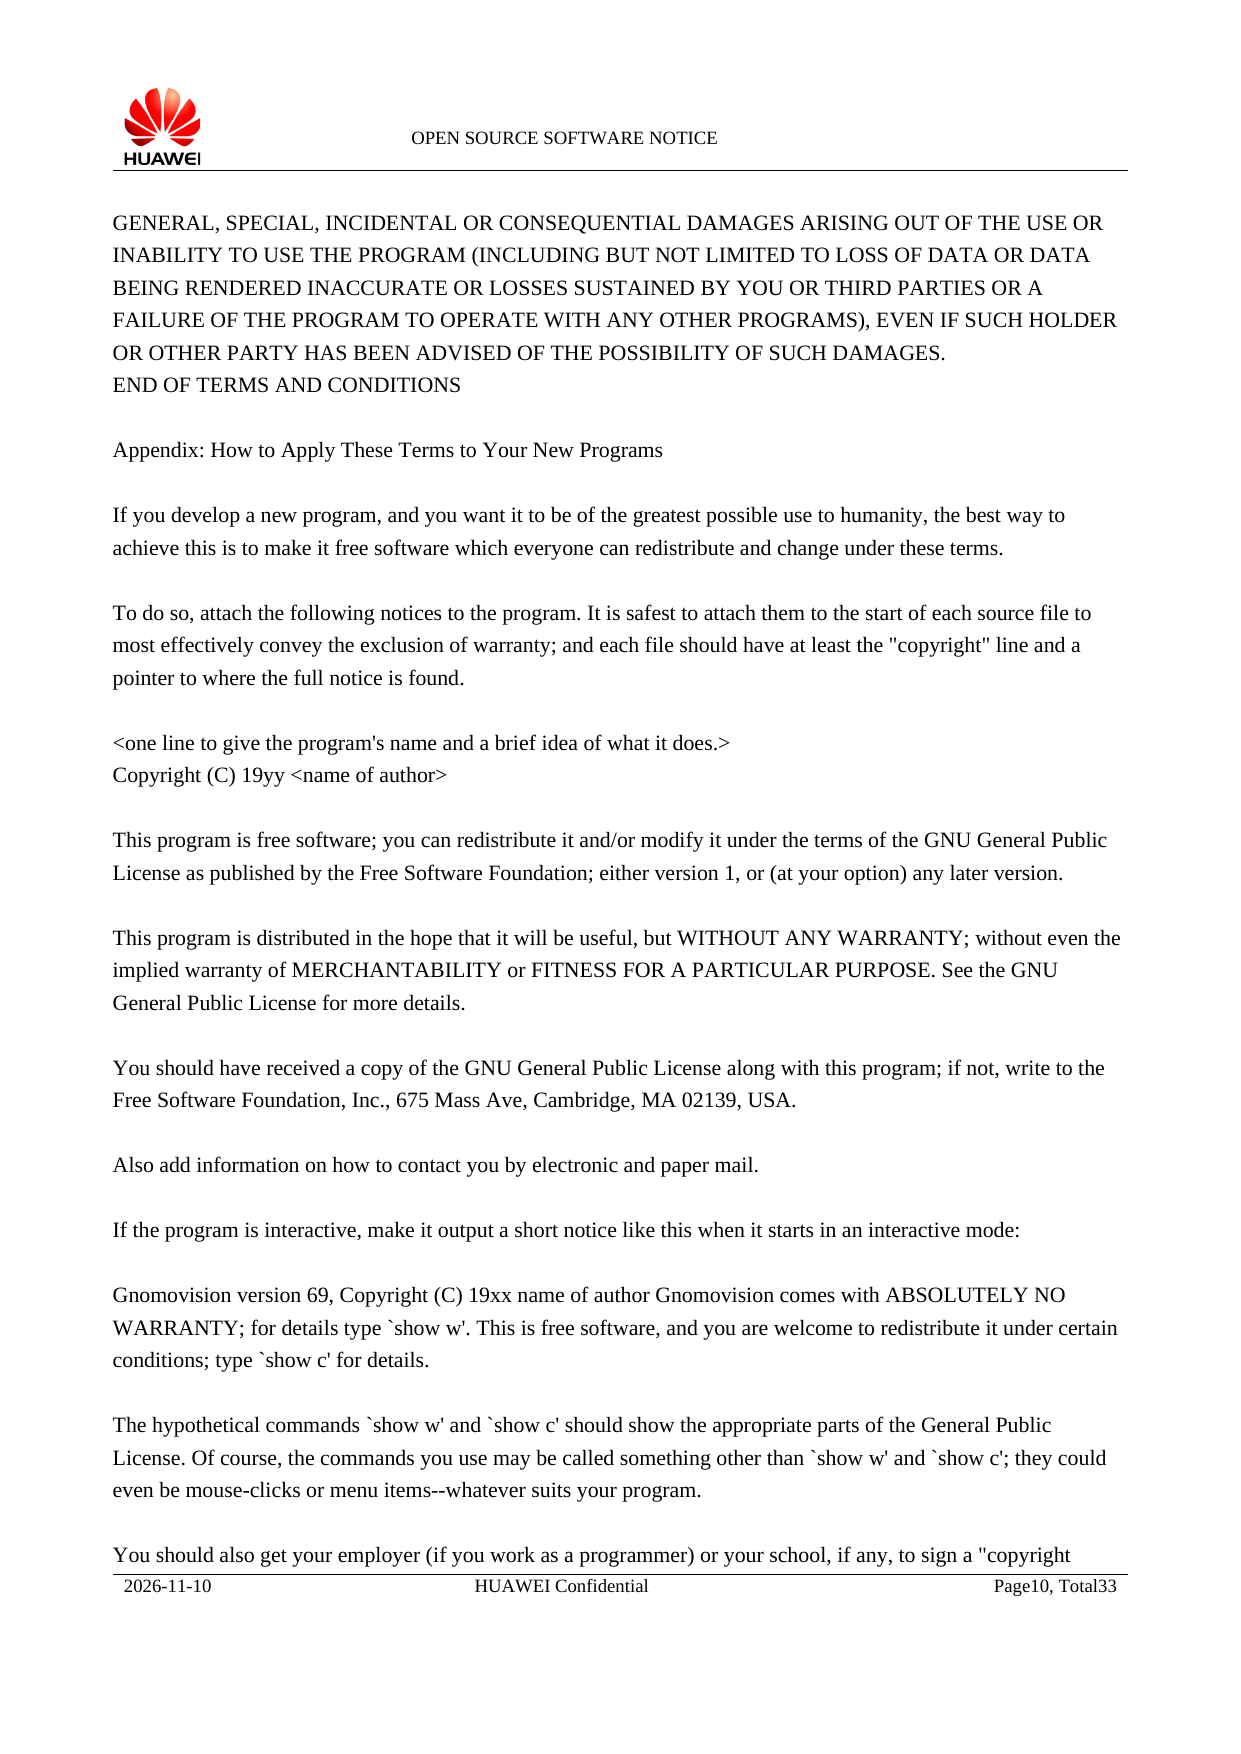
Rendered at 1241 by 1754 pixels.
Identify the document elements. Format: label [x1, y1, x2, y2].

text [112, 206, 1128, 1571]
picture [124, 88, 201, 165]
